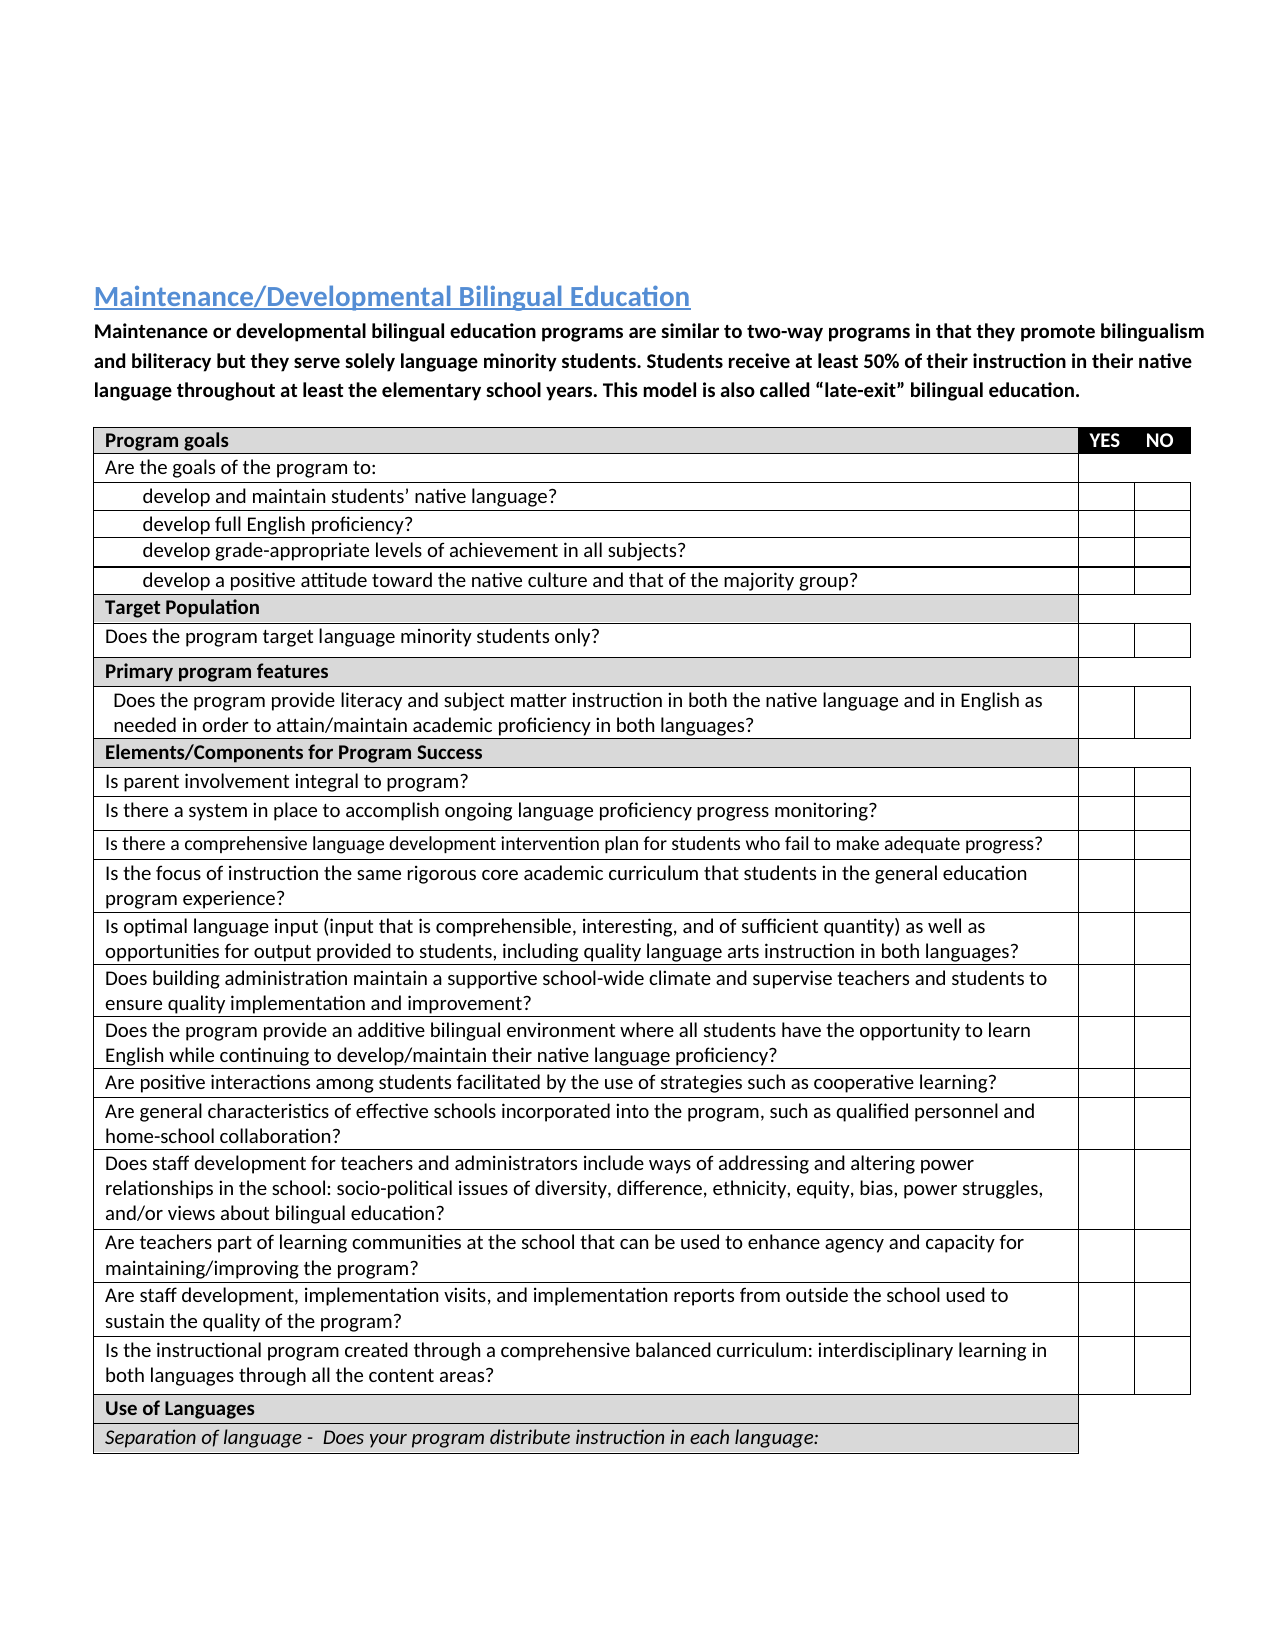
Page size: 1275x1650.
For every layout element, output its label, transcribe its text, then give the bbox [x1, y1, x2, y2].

table_cell [1135, 687, 1190, 738]
table_cell [1079, 538, 1134, 566]
table_header NO [1135, 428, 1190, 453]
table_cell Elements/Components for Program Success [94, 739, 1078, 767]
table_cell Are general characteristics of effective schools incorporated into the program, such as qualified personnel and home-school collaboration? [94, 1098, 1078, 1149]
table_cell [1079, 624, 1134, 657]
table_cell [1079, 913, 1134, 964]
table_cell Is there a system in place to accomplish ongoing language proficiency progress monitoring? [94, 797, 1078, 830]
table_cell Does staff development for teachers and administrators include ways of addressing and altering power relationships in the school: socio-political issues of diversity, difference, ethnicity, equity, bias, power struggles, and/or views about bilingual education? [94, 1150, 1078, 1228]
table_cell [1135, 1069, 1190, 1097]
table_cell [1079, 511, 1134, 537]
table_cell [1079, 768, 1134, 796]
table_cell [1079, 1098, 1134, 1149]
table_cell Is parent involvement integral to program? [94, 768, 1078, 796]
table_cell [1135, 483, 1190, 510]
table_cell Is the instructional program created through a comprehensive balanced curriculum: interdisciplinary learning in both languages through all the content areas? [94, 1337, 1078, 1394]
table_cell [1135, 1230, 1190, 1282]
table_cell [1079, 860, 1134, 912]
table_cell Target Population [94, 595, 1078, 622]
table_cell [1135, 568, 1190, 593]
table_cell develop grade-appropriate levels of achievement in all subjects? [94, 538, 1078, 566]
table_cell Does the program provide an additive bilingual environment where all students have the opportunity to learn English while continuing to develop/maintain their native language proficiency? [94, 1017, 1078, 1068]
table_cell develop a positive attitude toward the native culture and that of the majority group? [94, 568, 1078, 593]
table_cell [1135, 797, 1190, 830]
table_cell [1135, 965, 1190, 1016]
text Maintenance or developmental bilingual education programs are similar to two-way programs in that they promote bilingualism and biliteracy but they serve solely language minority students. Students receive at least 50% of their instruction in their native language throughout at least the elementary school years. This model is also called “late-exit” bilingual education. [94, 319, 1209, 402]
table_cell [1135, 1150, 1190, 1228]
table_cell [1079, 1069, 1134, 1097]
table_cell [1135, 913, 1190, 964]
table_cell [1135, 860, 1190, 912]
table_cell [1079, 1283, 1134, 1336]
text Maintenance/Developmental Bilingual Education [94, 278, 1191, 313]
table_cell Does the program target language minority students only? [94, 624, 1078, 657]
table_cell [1079, 687, 1134, 738]
table_cell Are positive interactions among students facilitated by the use of strategies such as cooperative learning? [94, 1069, 1078, 1097]
table_cell [1135, 1337, 1190, 1394]
table_cell Are the goals of the program to: [94, 454, 1078, 482]
table_cell [1079, 965, 1134, 1016]
table_cell [1135, 831, 1190, 859]
table_cell [1079, 568, 1134, 593]
table_cell [1079, 1230, 1134, 1282]
table_cell Does the program provide literacy and subject matter instruction in both the native language and in English as needed in order to attain/maintain academic proficiency in both languages? [94, 687, 1078, 738]
table_cell Is there a comprehensive language development intervention plan for students who fail to make adequate progress? [94, 831, 1078, 859]
table_cell Is the focus of instruction the same rigorous core academic curriculum that students in the general education program experience? [94, 860, 1078, 912]
table_cell develop and maintain students’ native language? [94, 483, 1078, 510]
table_cell develop full English proficiency? [94, 511, 1078, 537]
table_cell [1079, 831, 1134, 859]
table_cell [1079, 1337, 1134, 1394]
table_cell [1135, 1098, 1190, 1149]
table_cell [1079, 1150, 1134, 1228]
table_cell Use of Languages [94, 1395, 1078, 1423]
table_cell [1135, 1017, 1190, 1068]
table_cell [1079, 797, 1134, 830]
table_cell [1135, 768, 1190, 796]
table_cell [1135, 538, 1190, 566]
table_cell Primary program features [94, 658, 1078, 686]
table_cell [1079, 483, 1134, 510]
table_cell Are teachers part of learning communities at the school that can be used to enhance agency and capacity for maintaining/improving the program? [94, 1230, 1078, 1282]
table_cell Is optimal language input (input that is comprehensible, interesting, and of sufficient quantity) as well as opportunities for output provided to students, including quality language arts instruction in both languages? [94, 913, 1078, 964]
table_cell [1079, 1017, 1134, 1068]
table_cell [1135, 511, 1190, 537]
table_cell [1135, 1283, 1190, 1336]
table_header YES [1079, 428, 1134, 453]
table_header Program goals [94, 428, 1078, 453]
table_cell Are staff development, implementation visits, and implementation reports from outside the school used to sustain the quality of the program? [94, 1283, 1078, 1336]
table_cell Separation of language - Does your program distribute instruction in each language: [94, 1424, 1078, 1452]
table_cell Does building administration maintain a supportive school-wide climate and supervise teachers and students to ensure quality implementation and improvement? [94, 965, 1078, 1016]
table_cell [1135, 624, 1190, 657]
